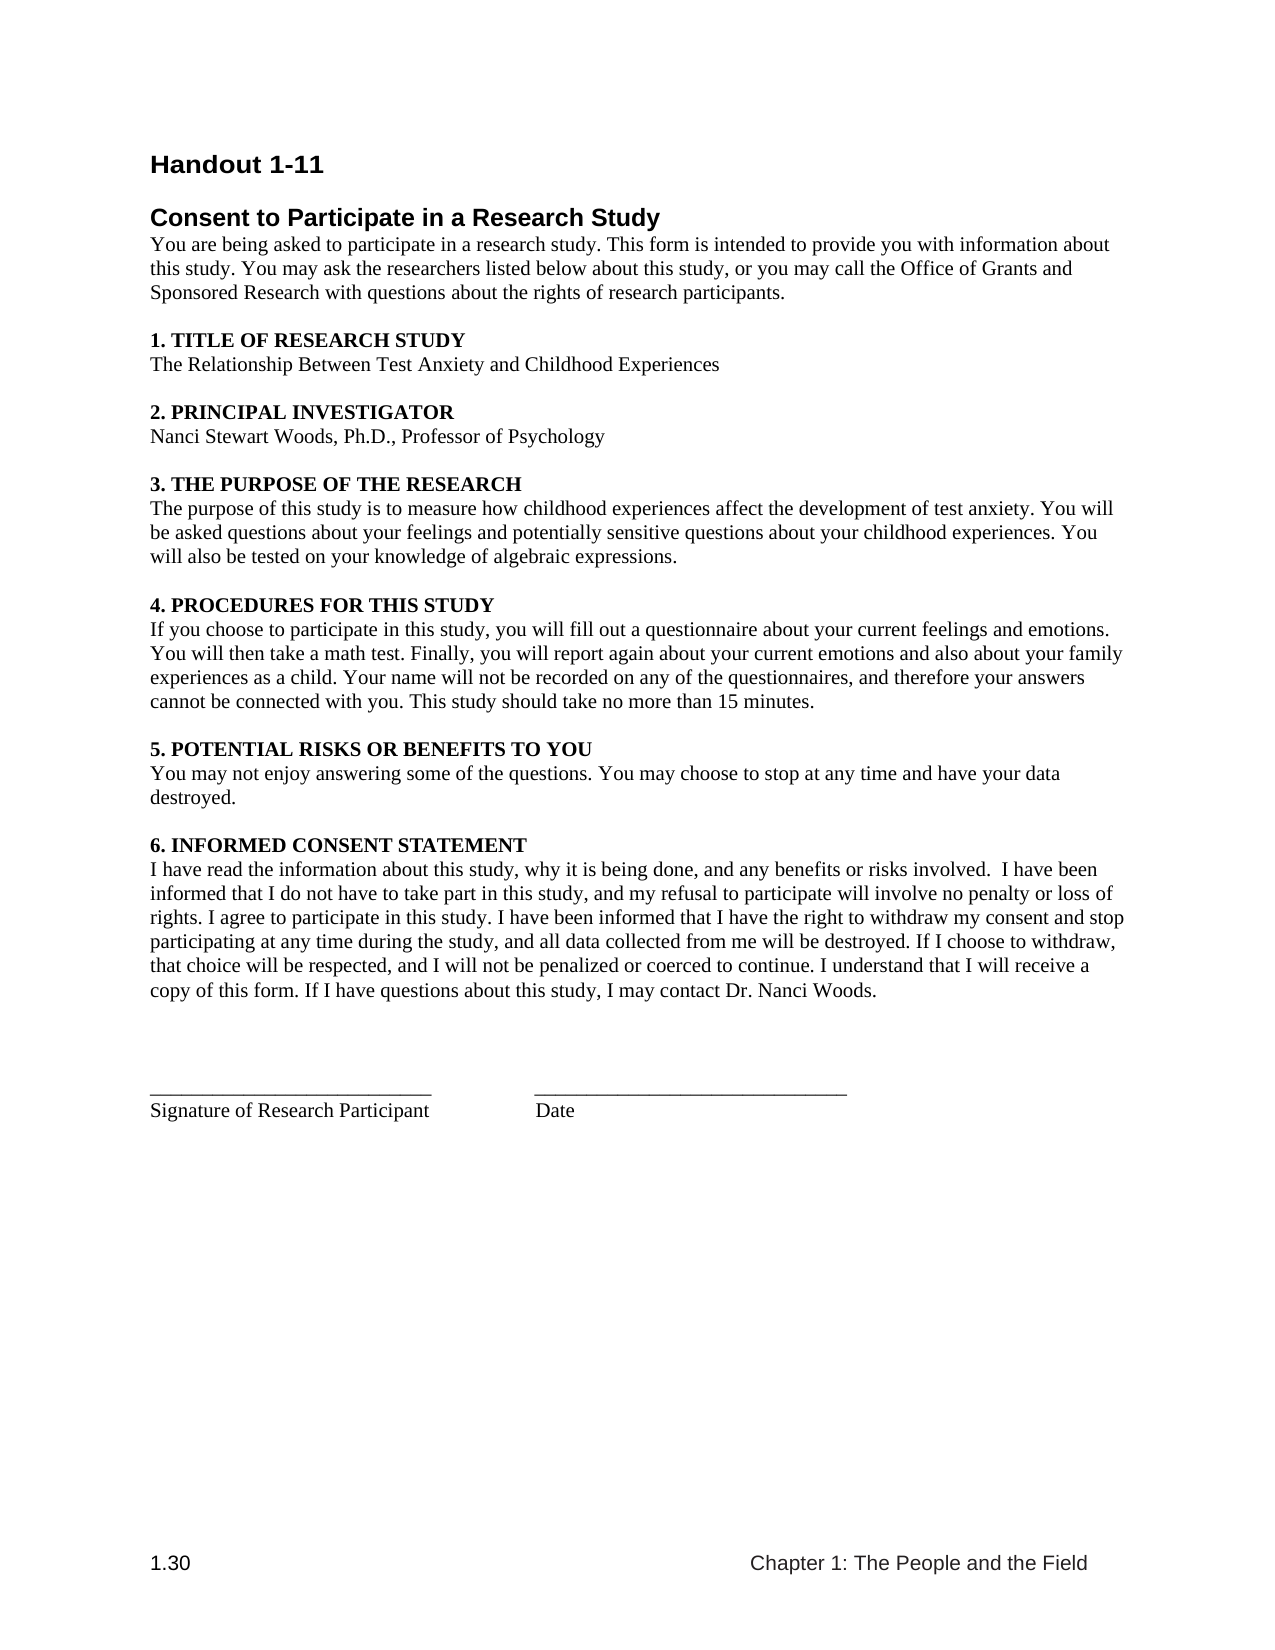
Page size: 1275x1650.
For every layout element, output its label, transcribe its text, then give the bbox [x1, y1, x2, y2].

text 6. INFORMED CONSENT STATEMENT [150, 833, 1125, 857]
text If you choose to participate in this study, you will fill out a questionnaire about your current feelings and emotions. You will then take a math test. Finally, you will report again about your current emotions and also about your family experiences as a child. Your name will not be recorded on any of the questionnaires, and therefore your answers cannot be connected with you. This study should take no more than 15 minutes. [150, 617, 1125, 713]
text Signature of Research Participant Date [150, 1098, 1125, 1122]
text Consent to Participate in a Research Study [150, 203, 1125, 232]
text 5. POTENTIAL RISKS OR BENEFITS TO YOU [150, 737, 1125, 761]
text Handout 1-11 [150, 150, 1125, 179]
text You may not enjoy answering some of the questions. You may choose to stop at any time and have your data destroyed. [150, 761, 1125, 809]
text 4. PROCEDURES FOR THIS STUDY [150, 592, 1125, 617]
text 3. THE PURPOSE OF THE RESEARCH [150, 472, 1125, 496]
text 1. TITLE OF RESEARCH STUDY [150, 328, 1125, 352]
text The purpose of this study is to measure how childhood experiences affect the development of test anxiety. You will be asked questions about your feelings and potentially sensitive questions about your childhood experiences. You will also be tested on your knowledge of algebraic expressions. [150, 496, 1125, 568]
text 2. PRINCIPAL INVESTIGATOR [150, 400, 1125, 424]
text The Relationship Between Test Anxiety and Childhood Experiences [150, 352, 1125, 376]
text You are being asked to participate in a research study. This form is intended to provide you with information about this study. You may ask the researchers listed below about this study, or you may call the Office of Grants and Sponsored Research with questions about the rights of research participants. [150, 232, 1125, 304]
text ___________________________ ______________________________ [150, 1074, 1125, 1098]
text I have read the information about this study, why it is being done, and any benefits or risks involved. I have been informed that I do not have to take part in this study, and my refusal to participate will involve no penalty or loss of rights. I agree to participate in this study. I have been informed that I have the right to withdraw my consent and stop participating at any time during the study, and all data collected from me will be destroyed. If I choose to withdraw, that choice will be respected, and I will not be penalized or coerced to continue. I understand that I will receive a copy of this form. If I have questions about this study, I may contact Dr. Nanci Woods. [150, 857, 1125, 1002]
text Nanci Stewart Woods, Ph.D., Professor of Psychology [150, 424, 1125, 448]
